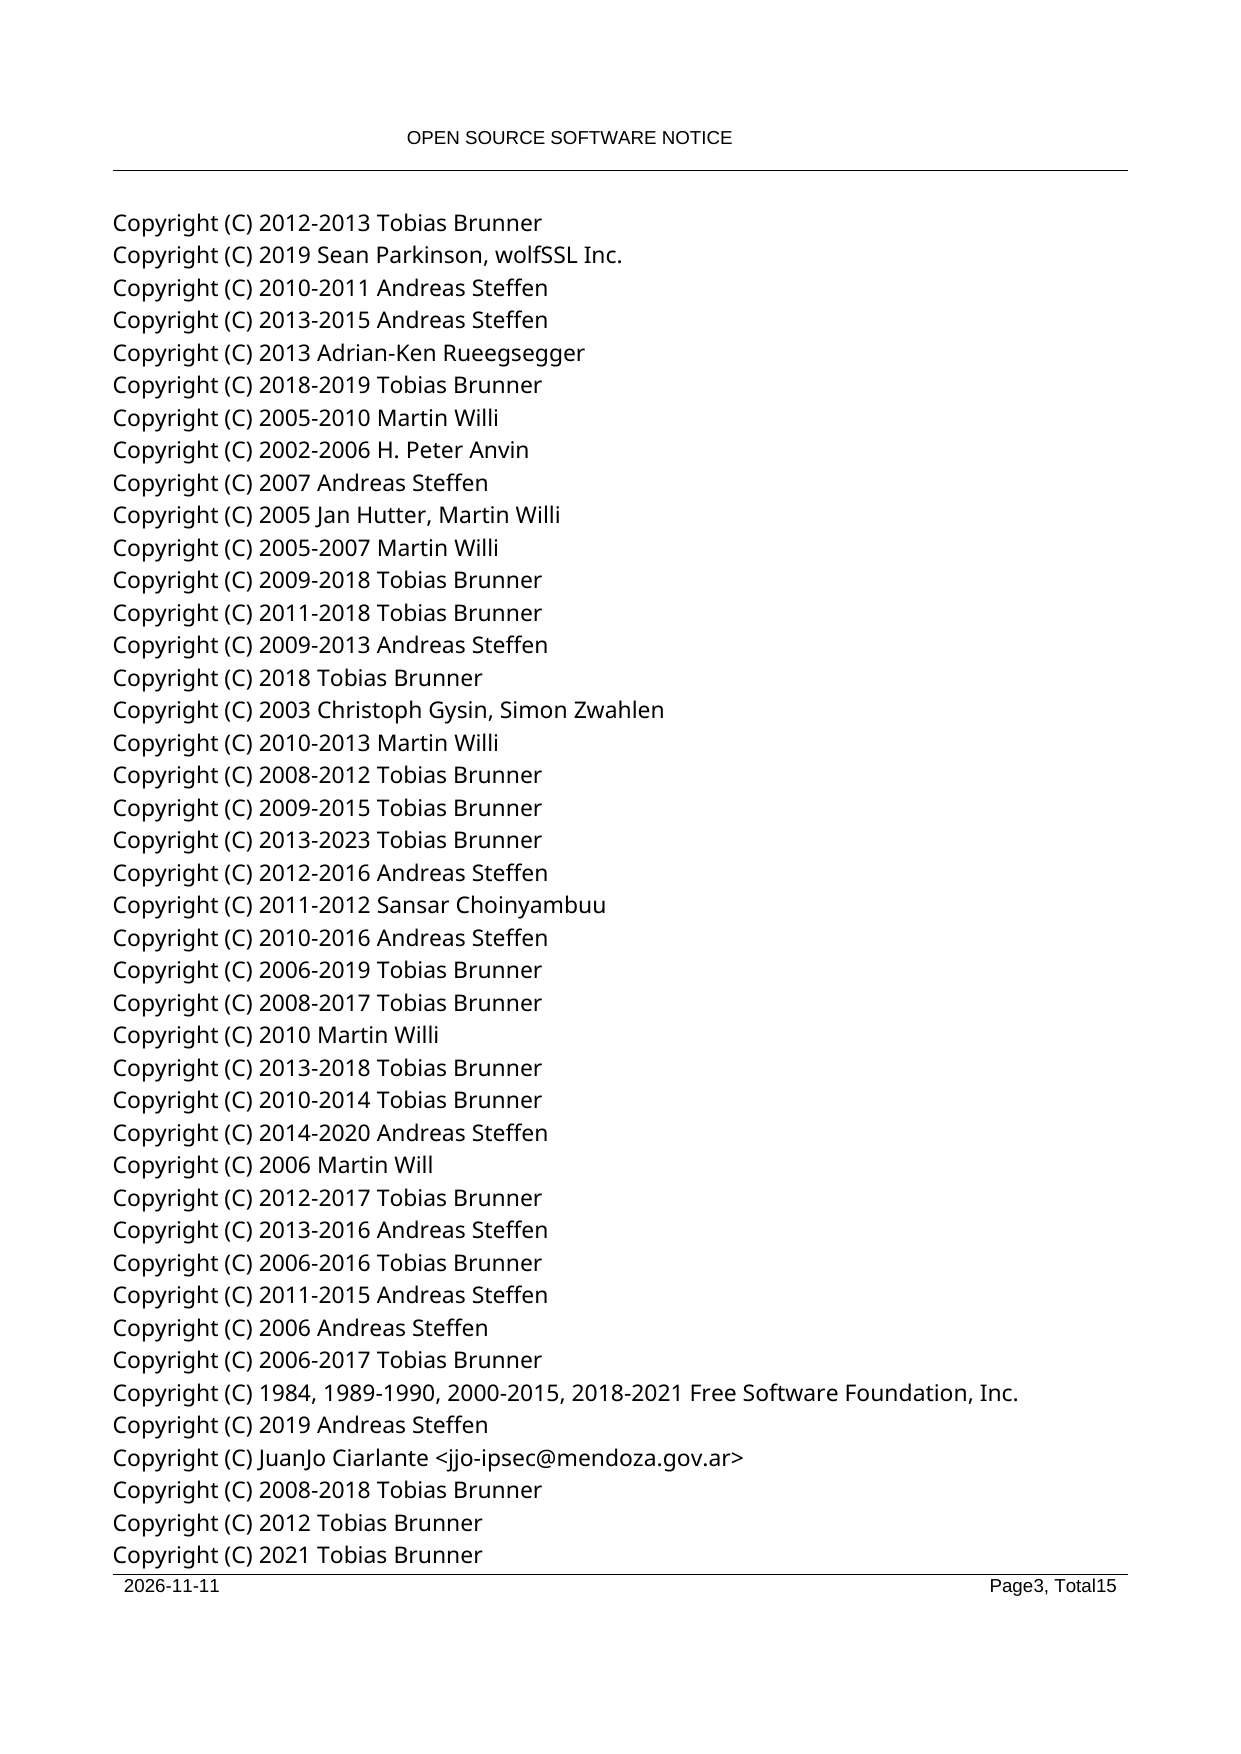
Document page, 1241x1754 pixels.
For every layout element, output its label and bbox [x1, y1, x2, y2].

text [112, 206, 1128, 1571]
